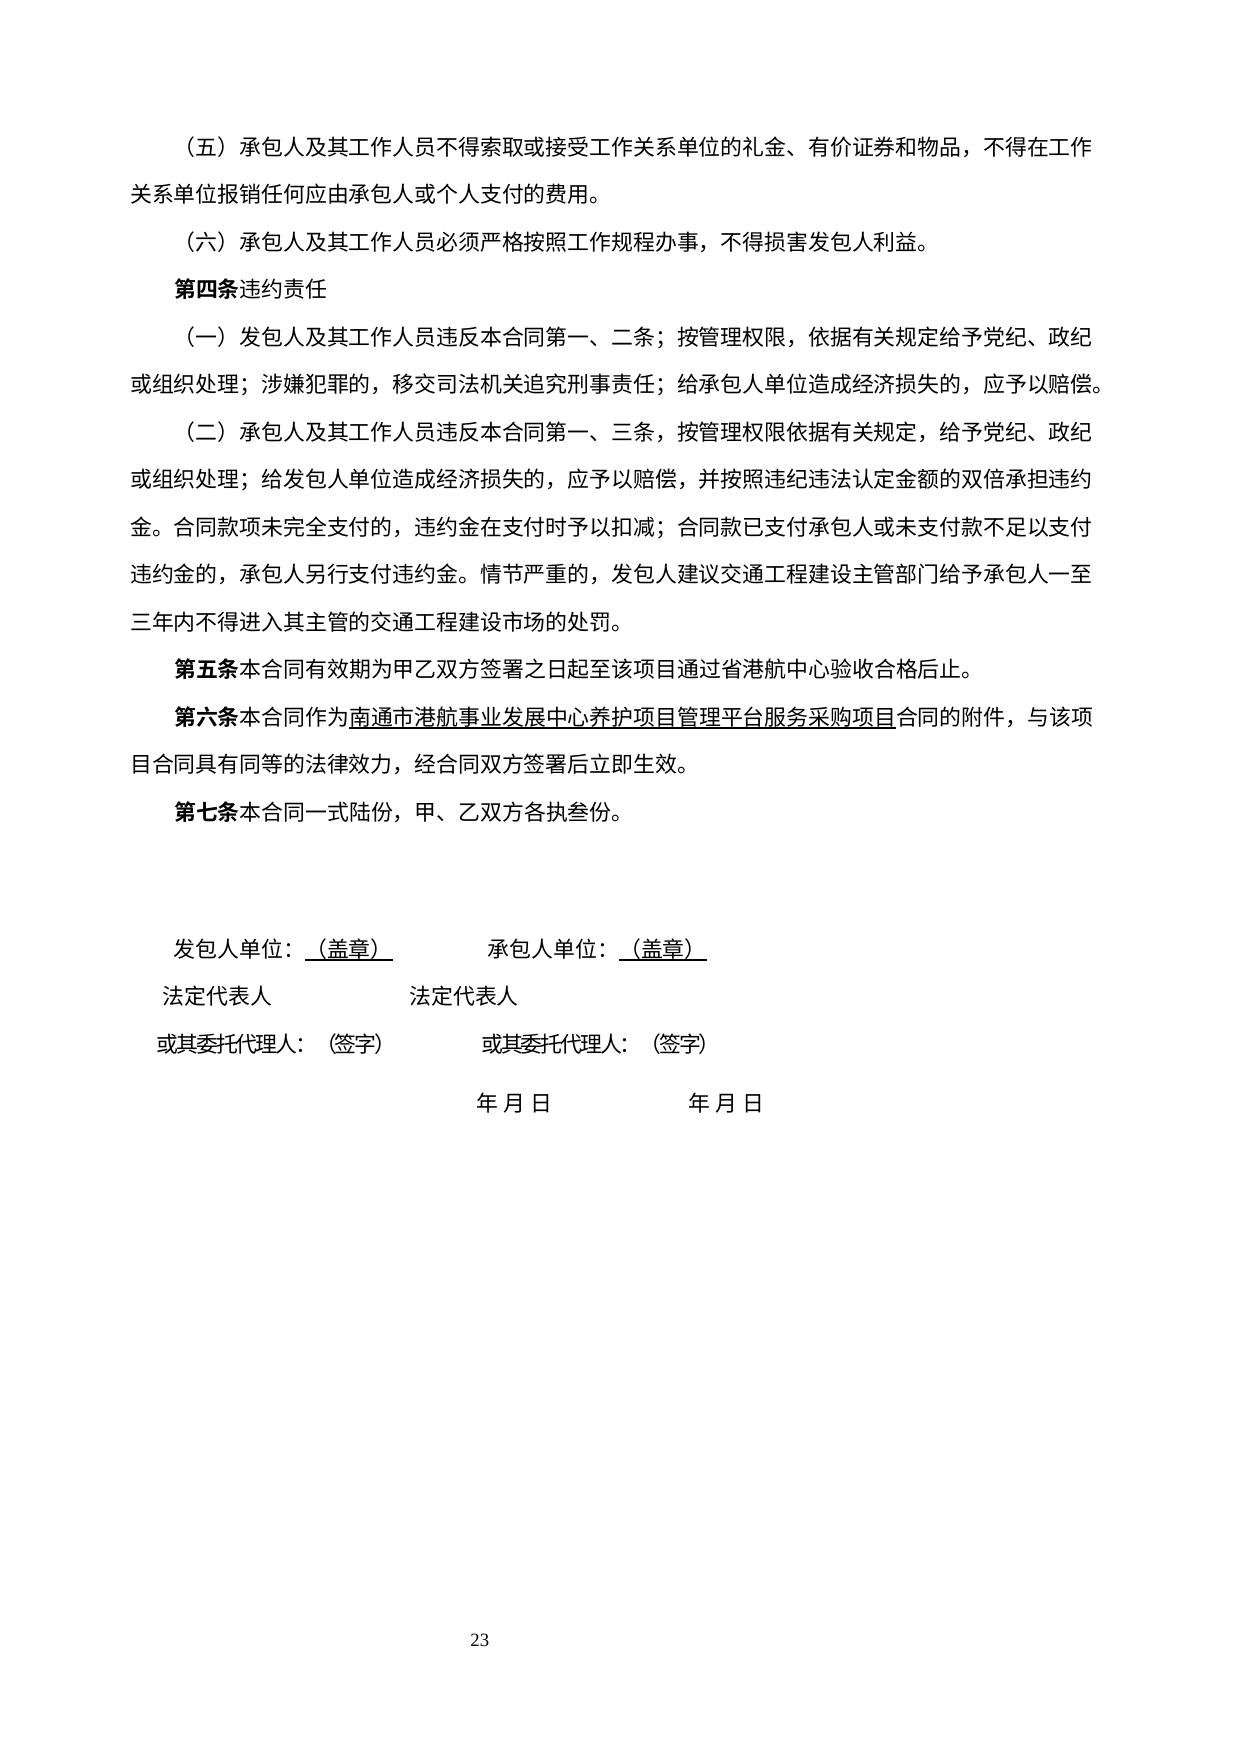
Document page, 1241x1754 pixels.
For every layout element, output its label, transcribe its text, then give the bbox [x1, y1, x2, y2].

text 第六条本合同作为南通市港航事业发展中心养护项目管理平台服务采购项目合同的附件，与该项目合同具有同等的法律效力，经合同双方签署后立即生效。 [130, 700, 1110, 779]
text 发包人单位：（盖章） 承包人单位：（盖章） [130, 932, 1110, 963]
text （六）承包人及其工作人员必须严格按照工作规程办事，不得损害发包人利益。 [130, 225, 1110, 257]
text 第五条本合同有效期为甲乙双方签署之日起至该项目通过省港航中心验收合格后止。 [130, 652, 1110, 684]
text 或其委托代理人：（签字） 或其委托代理人：（签字） [130, 1027, 1110, 1058]
text 第七条本合同一式陆份，甲、乙双方各执叁份。 [130, 795, 1110, 827]
text 年 月 日 年 月 日安全生产合同 [130, 1074, 1110, 1120]
text （五）承包人及其工作人员不得索取或接受工作关系单位的礼金、有价证券和物品，不得在工作关系单位报销任何应由承包人或个人支付的费用。 [130, 130, 1110, 209]
text （一）发包人及其工作人员违反本合同第一、二条；按管理权限，依据有关规定给予党纪、政纪或组织处理；涉嫌犯罪的，移交司法机关追究刑事责任；给承包人单位造成经济损失的，应予以赔偿。 [130, 320, 1110, 399]
text （二）承包人及其工作人员违反本合同第一、三条，按管理权限依据有关规定，给予党纪、政纪或组织处理；给发包人单位造成经济损失的，应予以赔偿，并按照违纪违法认定金额的双倍承担违约金。合同款项未完全支付的，违约金在支付时予以扣减；合同款已支付承包人或未支付款不足以支付违约金的，承包人另行支付违约金。情节严重的，发包人建议交通工程建设主管部门给予承包人一至三年内不得进入其主管的交通工程建设市场的处罚。 [130, 415, 1110, 637]
text 第四条违约责任 [130, 272, 1110, 304]
text 法定代表人 法定代表人 [130, 979, 1110, 1011]
